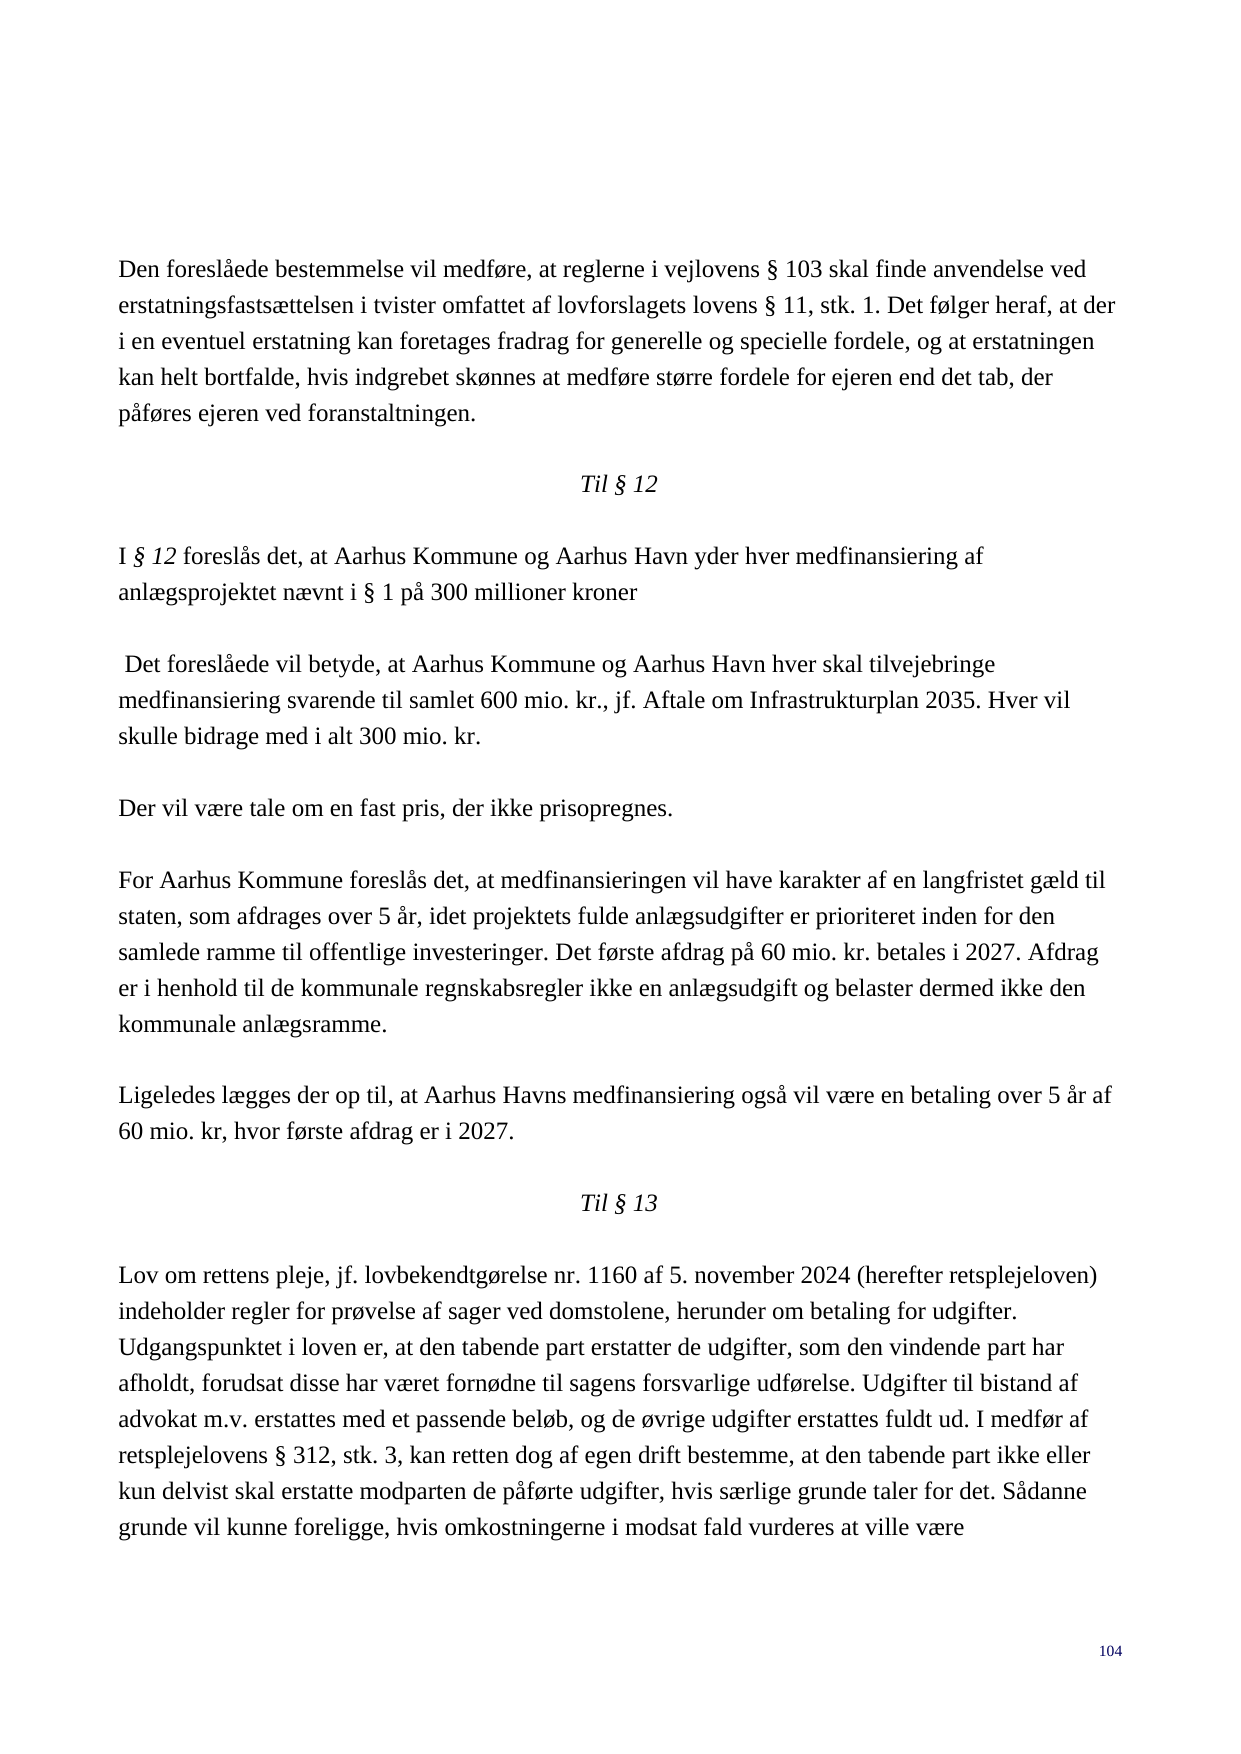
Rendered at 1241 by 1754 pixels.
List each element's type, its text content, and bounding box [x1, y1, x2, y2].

text Der vil være tale om en fast pris, der ikke prisopregnes. [118, 793, 1122, 822]
text Den foreslåede bestemmelse vil medføre, at reglerne i vejlovens § 103 skal finde anvendelse ved erstatningsfastsættelsen i tvister omfattet af lovforslagets lovens § 11, stk. 1. Det følger heraf, at der i en eventuel erstatning kan foretages fradrag for generelle og specielle fordele, og at erstatningen kan helt bortfalde, hvis indgrebet skønnes at medføre større fordele for ejeren end det tab, der påføres ejeren ved foranstaltningen. [118, 254, 1122, 426]
text Til § 12 [118, 469, 1122, 498]
text Det foreslåede vil betyde, at Aarhus Kommune og Aarhus Havn hver skal tilvejebringe medfinansiering svarende til samlet 600 mio. kr., jf. Aftale om Infrastrukturplan 2035. Hver vil skulle bidrage med i alt 300 mio. kr. [118, 649, 1122, 750]
text For Aarhus Kommune foreslås det, at medfinansieringen vil have karakter af en langfristet gæld til staten, som afdrages over 5 år, idet projektets fulde anlægsudgifter er prioriteret inden for den samlede ramme til offentlige investeringer. Det første afdrag på 60 mio. kr. betales i 2027. Afdrag er i henhold til de kommunale regnskabsregler ikke en anlægsudgift og belaster dermed ikke den kommunale anlægsramme. [118, 865, 1122, 1037]
text Ligeledes lægges der op til, at Aarhus Havns medfinansiering også vil være en betaling over 5 år af 60 mio. kr, hvor første afdrag er i 2027. [118, 1081, 1122, 1145]
text Til § 13 [118, 1188, 1122, 1217]
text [118, 1260, 1122, 1541]
text I § 12 foreslås det, at Aarhus Kommune og Aarhus Havn yder hver medfinansiering af anlægsprojektet nævnt i § 1 på 300 millioner kroner [118, 541, 1122, 606]
